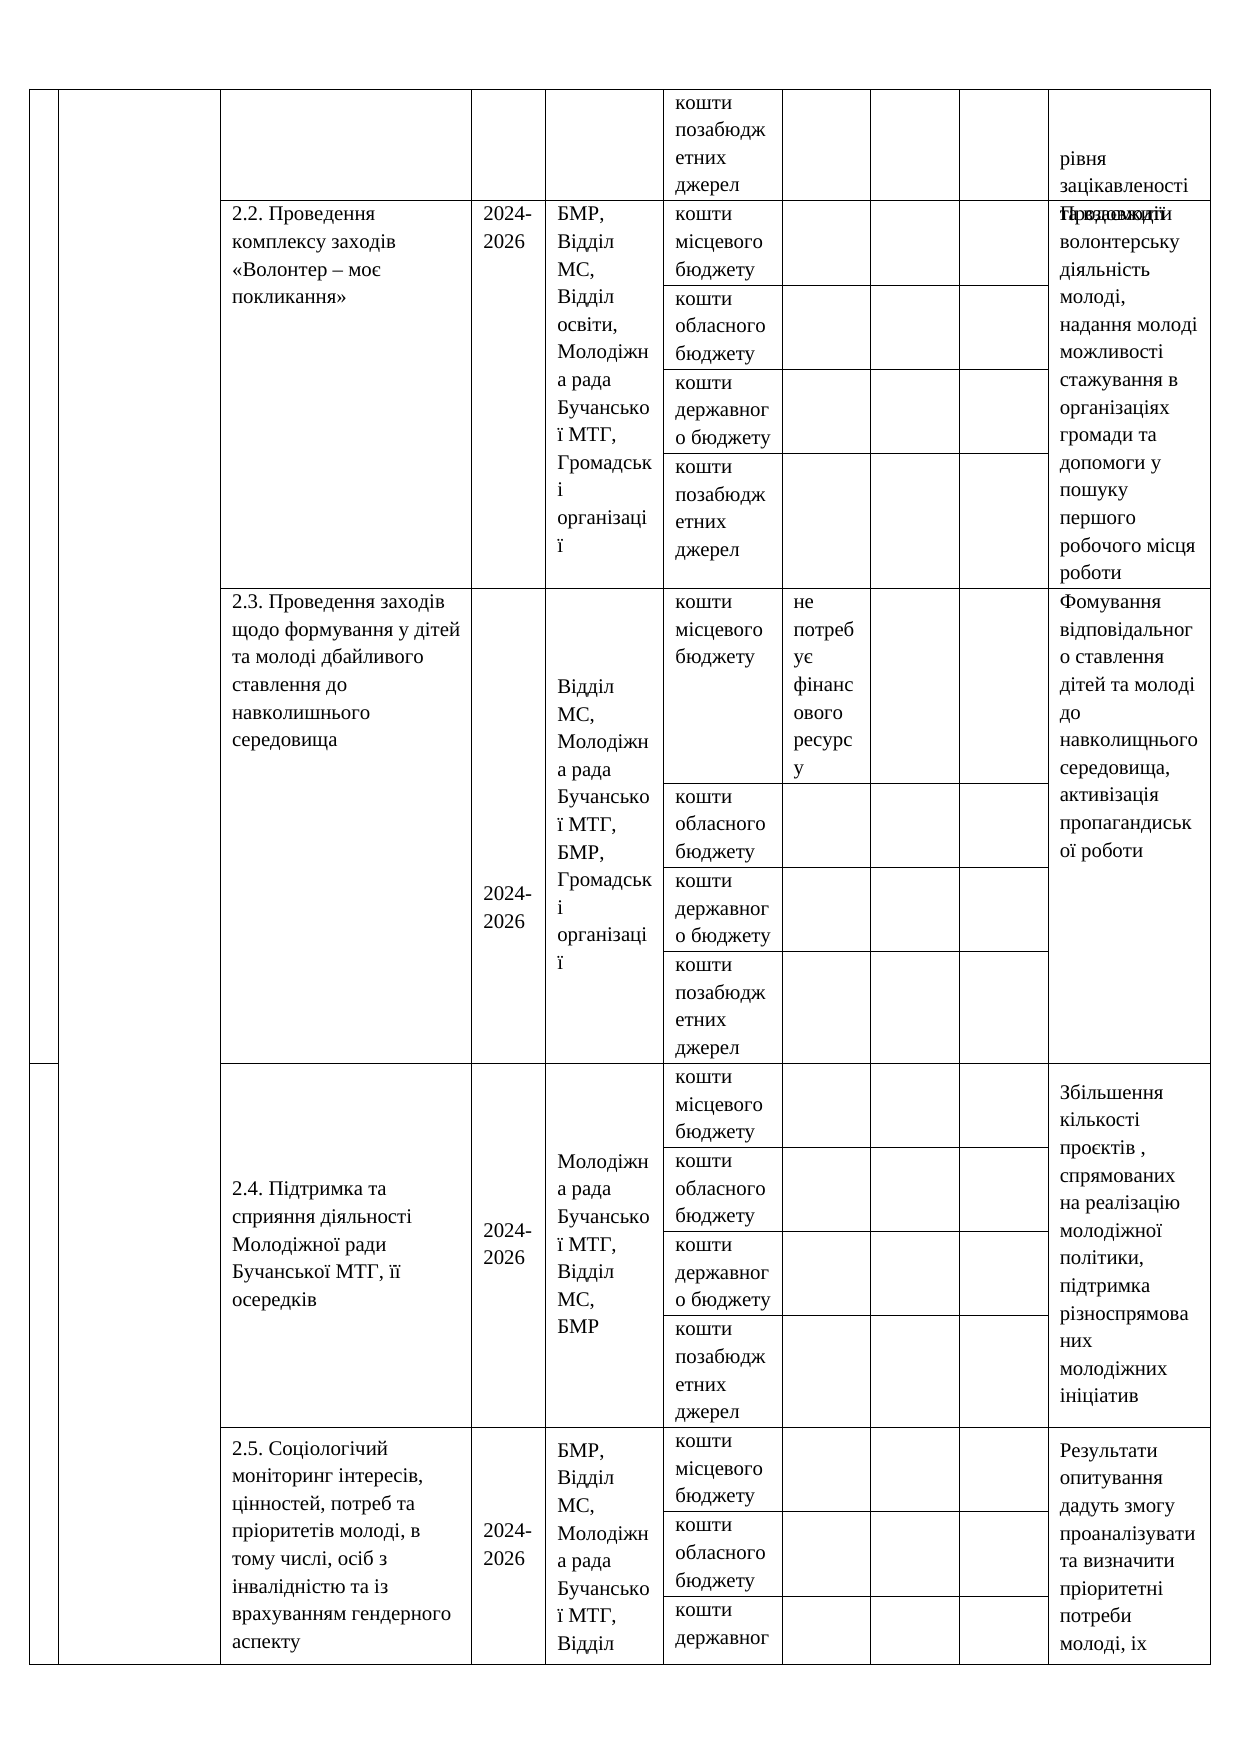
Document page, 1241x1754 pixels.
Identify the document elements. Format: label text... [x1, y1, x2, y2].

table_cell БМР, Відділ МС, Відділ освіти, Молодіжна рада Бучанської МТГ, Громадські організації [546, 201, 663, 588]
table_cell 2.4. Підтримка та сприяння діяльності Молодіжної ради Бучанської МТГ, її осередків [221, 1064, 471, 1427]
table_cell [783, 370, 870, 453]
table_cell кошти обласного бюджету [664, 1512, 782, 1596]
table_cell [960, 1512, 1048, 1596]
table_cell [960, 286, 1048, 369]
table_cell Молодіжна рада Бучанської МТГ, Відділ МС, БМР [546, 1064, 663, 1427]
table_cell [871, 1316, 959, 1427]
table_cell [871, 589, 959, 783]
table_cell [960, 1064, 1048, 1147]
table_cell [783, 454, 870, 588]
table_cell [871, 201, 959, 284]
table_cell [960, 90, 1048, 200]
table_cell [871, 1064, 959, 1147]
table_cell [960, 1597, 1048, 1664]
table_cell [960, 784, 1048, 867]
table_cell [960, 1148, 1048, 1231]
table_cell Фомування відповідального ставлення дітей та молоді до навколищнього середовища, активізація пропагандиської роботи [1049, 589, 1210, 1063]
table_cell кошти місцевого бюджету [664, 201, 782, 284]
table_cell [960, 201, 1048, 284]
table_cell кошти державного бюджету [664, 1232, 782, 1315]
table_cell [871, 370, 959, 453]
table_cell 2024-2026 [472, 589, 545, 1063]
table_cell [783, 784, 870, 867]
table_cell [871, 286, 959, 369]
table_cell Результати опитування дадуть змогу проаналізувати та визначити пріоритетні потреби молоді, іх вподобання та недоліки системи у сфері молодіжної політики, що дасть змогу доопрацювати та поліпшити ефективність роботи з молоддю [1049, 1428, 1210, 1664]
table_cell Продовжити волонтерську діяльність молоді, надання молоді можливості стажування в організаціях громади та допомоги у пошуку першого робочого місця роботи [1049, 201, 1210, 588]
table_cell [960, 1316, 1048, 1427]
table_cell 2.5. Соціологічий моніторинг інтересів, цінностей, потреб та пріоритетів молоді, в тому числі, осіб з інвалідністю та із врахуванням гендерного аспекту [221, 1428, 471, 1664]
table_cell Відділ МС, Молодіжна рада Бучанської МТГ, БМР, Громадські організації [546, 589, 663, 1063]
table_cell [871, 454, 959, 588]
table_cell [783, 201, 870, 284]
table_cell кошти місцевого бюджету [664, 589, 782, 783]
table_cell [783, 1148, 870, 1231]
table_cell [871, 1512, 959, 1596]
table_cell [960, 454, 1048, 588]
table_cell кошти позабюджетних джерел [664, 1316, 782, 1427]
table_cell кошти обласного бюджету [664, 1148, 782, 1231]
table_cell [871, 1148, 959, 1231]
table_cell 2.2. Проведення комплексу заходів «Волонтер – моє покликання» [221, 201, 471, 588]
table_cell 2024-2026 [472, 1428, 545, 1664]
table_cell [783, 1316, 870, 1427]
table_cell [30, 1064, 58, 1664]
table_cell [783, 1597, 870, 1664]
table_cell Збільшення кількості проєктів , спрямованих на реалізацію молодіжної політики, підтримка різноспрямованих молодіжних ініціатив [1049, 1064, 1210, 1427]
table_cell [871, 1232, 959, 1315]
table_cell кошти місцевого бюджету [664, 1064, 782, 1147]
table_cell [871, 90, 959, 200]
table_cell [783, 1428, 870, 1511]
table_cell [871, 784, 959, 867]
table_cell [783, 868, 870, 951]
table_cell [960, 589, 1048, 783]
table_cell [783, 952, 870, 1063]
table_cell кошти позабюджетних джерел [664, 454, 782, 588]
table_cell [871, 868, 959, 951]
table_cell [960, 1232, 1048, 1315]
table_cell [960, 1428, 1048, 1511]
table_cell БМР, Відділ МС, Молодіжна рада Бучанської МТГ, Відділ освіти, Відділ культури, національностей та релігій, Громадські організації [546, 1428, 663, 1664]
table_cell кошти державного бюджету [664, 370, 782, 453]
table_cell [783, 1232, 870, 1315]
table_cell не потребує фінансового ресурсу [783, 589, 870, 783]
table_cell [960, 370, 1048, 453]
table_cell кошти місцевого бюджету [664, 1428, 782, 1511]
table_cell [871, 1428, 959, 1511]
table_cell [783, 286, 870, 369]
table_cell [871, 952, 959, 1063]
table_cell 2024-2026 [472, 201, 545, 588]
table_cell 2.3. Проведення заходів щодо формування у дітей та молоді дбайливого ставлення до навколишнього середовища [221, 589, 471, 1063]
table_cell кошти позабюджетних джерел [664, 90, 782, 200]
table_cell [783, 1512, 870, 1596]
table_cell кошти обласного бюджету [664, 286, 782, 369]
table_cell кошти обласного бюджету [664, 784, 782, 867]
table_cell [960, 868, 1048, 951]
table_cell кошти позабюджетних джерел [664, 952, 782, 1063]
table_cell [664, 1597, 782, 1664]
table_cell [783, 1064, 870, 1147]
table_cell 2024-2026 [472, 1064, 545, 1427]
table_cell кошти державного бюджету [664, 868, 782, 951]
table_cell [783, 90, 870, 200]
table_cell [871, 1597, 959, 1664]
table_cell [960, 952, 1048, 1063]
